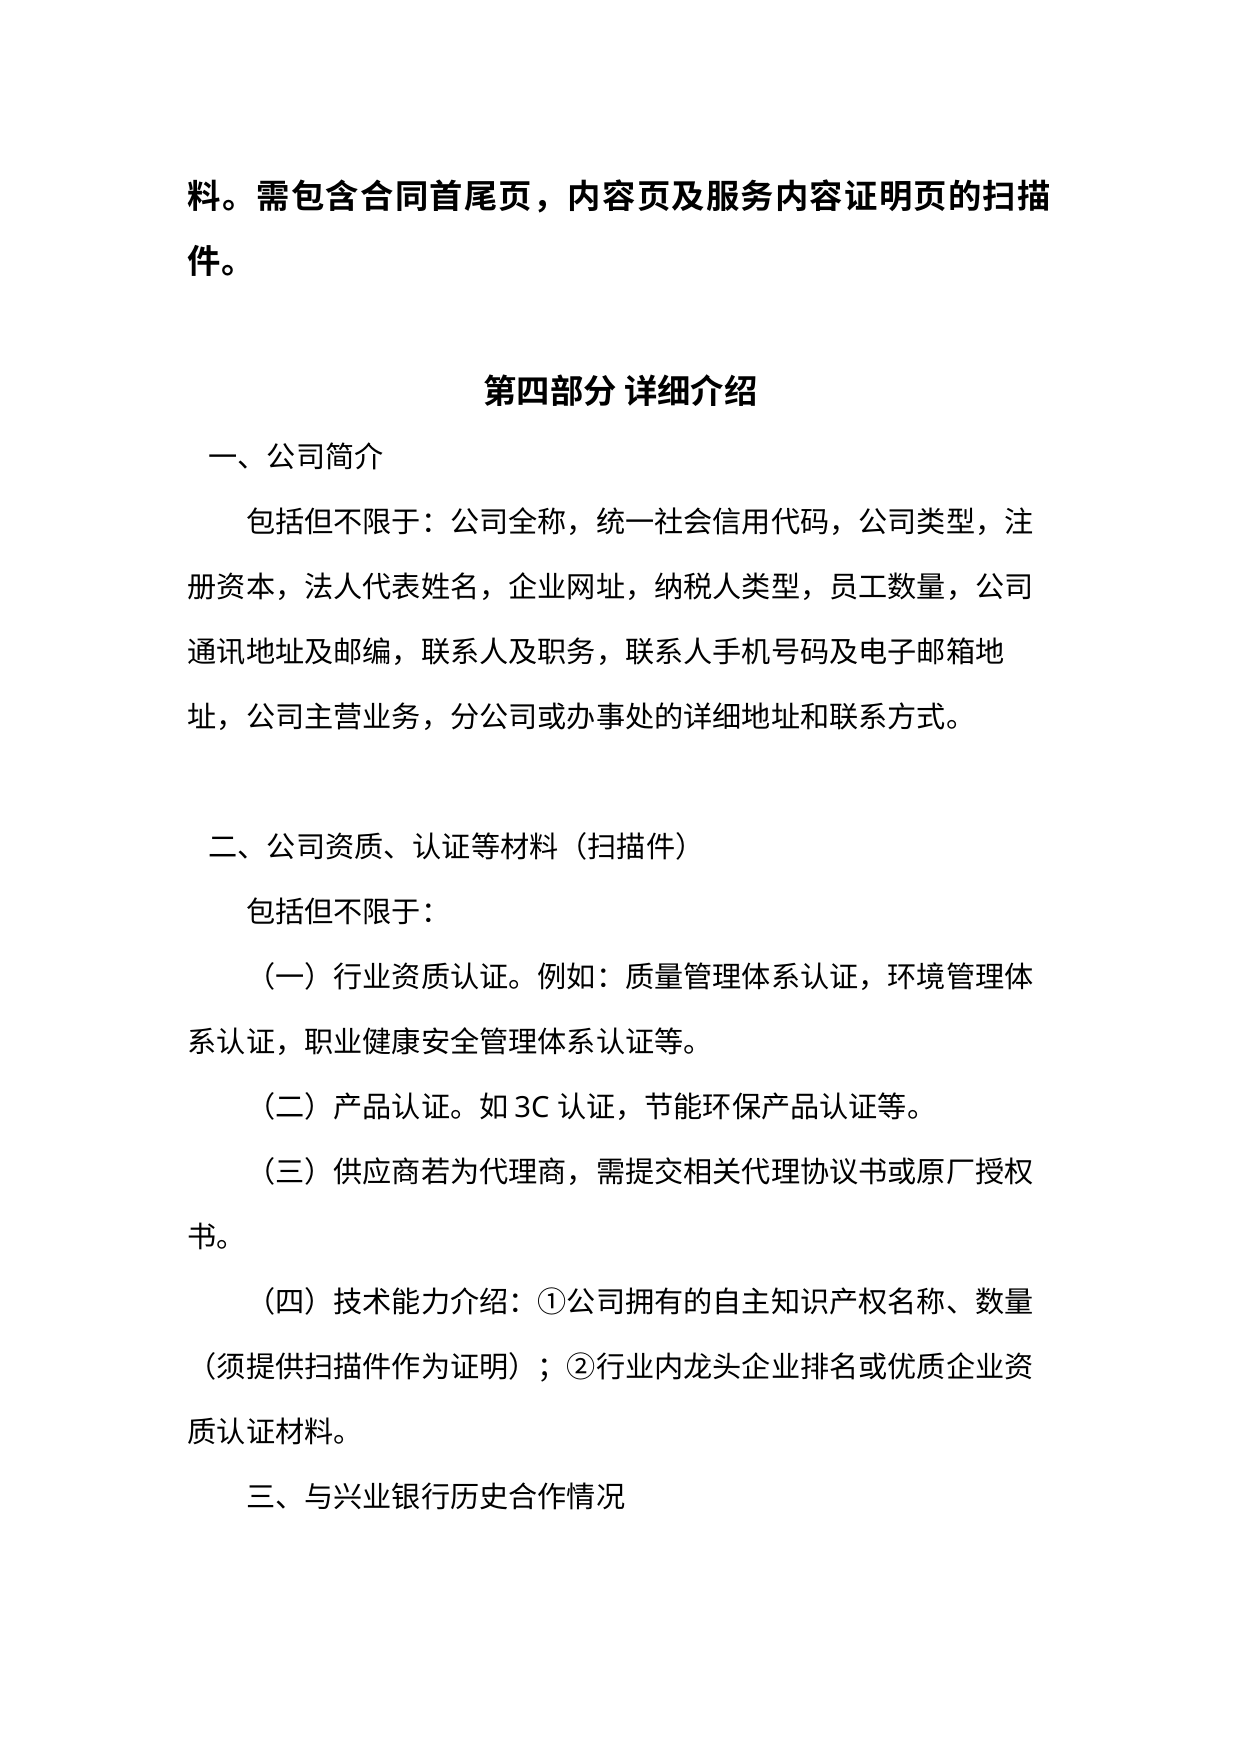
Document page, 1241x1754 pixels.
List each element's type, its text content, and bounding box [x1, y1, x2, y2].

list 包括但不限于：公司全称，统一社会信用代码，公司类型，注册资本，法人代表姓名，企业网址，纳税人类型，员工数量，公司通讯地址及邮编，联系人及职务，联系人手机号码及电子邮箱地址，公司主营业务，分公司或办事处的详细地址和联系方式。 [187, 487, 1053, 747]
text 二、公司资质、认证等材料（扫描件） [187, 812, 1053, 877]
text 第四部分 详细介绍 [187, 357, 1053, 422]
list （二）产品认证。如3C 认证，节能环保产品认证等。 [187, 1072, 1053, 1137]
list （三）供应商若为代理商，需提交相关代理协议书或原厂授权书。 [187, 1137, 1053, 1267]
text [187, 162, 1053, 292]
list 三、与兴业银行历史合作情况 [187, 1462, 1053, 1527]
list （四）技术能力介绍：①公司拥有的自主知识产权名称、数量（须提供扫描件作为证明）；②行业内龙头企业排名或优质企业资质认证材料。 [187, 1267, 1053, 1462]
list 包括但不限于： [187, 877, 1053, 942]
text 一、公司简介 [187, 422, 1053, 487]
list （一）行业资质认证。例如：质量管理体系认证，环境管理体系认证，职业健康安全管理体系认证等。 [187, 942, 1053, 1072]
